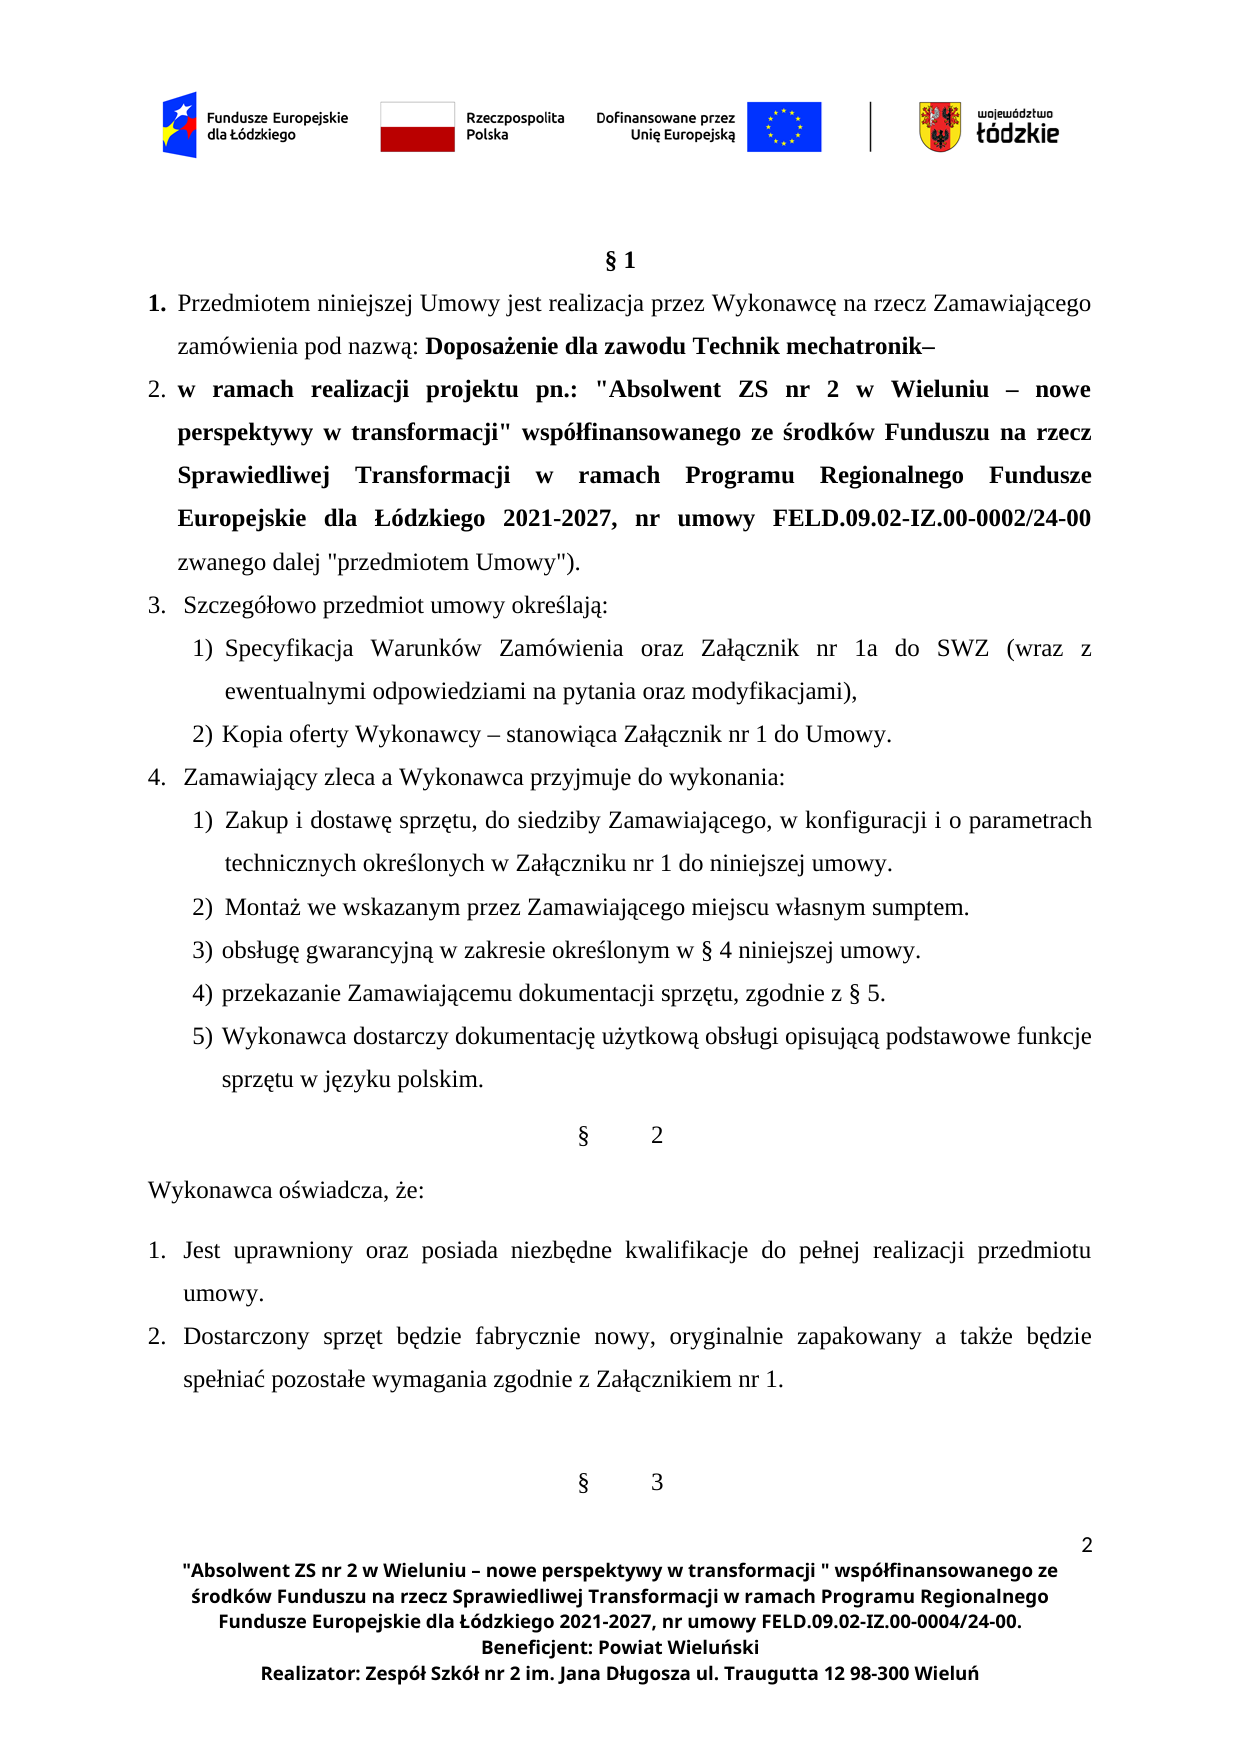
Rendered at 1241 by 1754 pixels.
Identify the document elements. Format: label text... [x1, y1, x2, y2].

list Szczegółowo przedmiot umowy określają: [148, 590, 1092, 618]
list Kopia oferty Wykonawcy – stanowiąca Załącznik nr 1 do Umowy. [192, 719, 1092, 748]
list Zakup i dostawę sprzętu, do siedziby Zamawiającego, w konfiguracji i o parametrach technicznych określonych w Załączniku nr 1 do niniejszej umowy. [192, 805, 1092, 877]
list Montaż we wskazanym przez Zamawiającego miejscu własnym sumptem. [192, 892, 1092, 920]
list obsługę gwarancyjną w zakresie określonym w 4 niniejszej umowy. [192, 935, 1092, 963]
text 3 [148, 1467, 1092, 1496]
text § 1 [148, 245, 1092, 273]
list Jest uprawniony oraz posiada niezbędne kwalifikacje do pełnej realizacji przedmiotu umowy. [148, 1235, 1092, 1307]
list Przedmiotem niniejszej Umowy jest realizacja przez Wykonawcę na rzecz Zamawiającego zamówienia pod nazwą: Doposażenie dla zawodu Technik mechatronik– [148, 288, 1092, 360]
list w ramach realizacji projektu pn.: "Absolwent ZS nr 2 w Wieluniu – nowe perspektywy w transformacji" współfinansowanego ze środków Funduszu na rzecz Sprawiedliwej Transformacji w ramach Programu Regionalnego Fundusze Europejskie dla Łódzkiego 2021-2027, nr umowy FELD.09.02-IZ.00-0002/24-00 zwanego dalej "przedmiotem Umowy"). [148, 374, 1092, 575]
list Zamawiający zleca a Wykonawca przyjmuje do wykonania: [148, 762, 1092, 791]
text 2 [148, 1120, 1092, 1148]
picture [147, 73, 1117, 183]
list Wykonawca dostarczy dokumentację użytkową obsługi opisującą podstawowe funkcje sprzętu w języku polskim. [192, 1021, 1092, 1093]
list przekazanie Zamawiającemu dokumentacji sprzętu, zgodnie z 5. [192, 978, 1092, 1007]
list Specyfikacja Warunków Zamówienia oraz Załącznik nr 1a do SWZ (wraz z ewentualnymi odpowiedziami na pytania oraz modyfikacjami), [192, 633, 1092, 705]
text Wykonawca oświadcza, że: [148, 1175, 1092, 1204]
list Dostarczony sprzęt będzie fabrycznie nowy, oryginalnie zapakowany a także będzie spełniać pozostałe wymagania zgodnie z Załącznikiem nr 1. [148, 1321, 1092, 1393]
